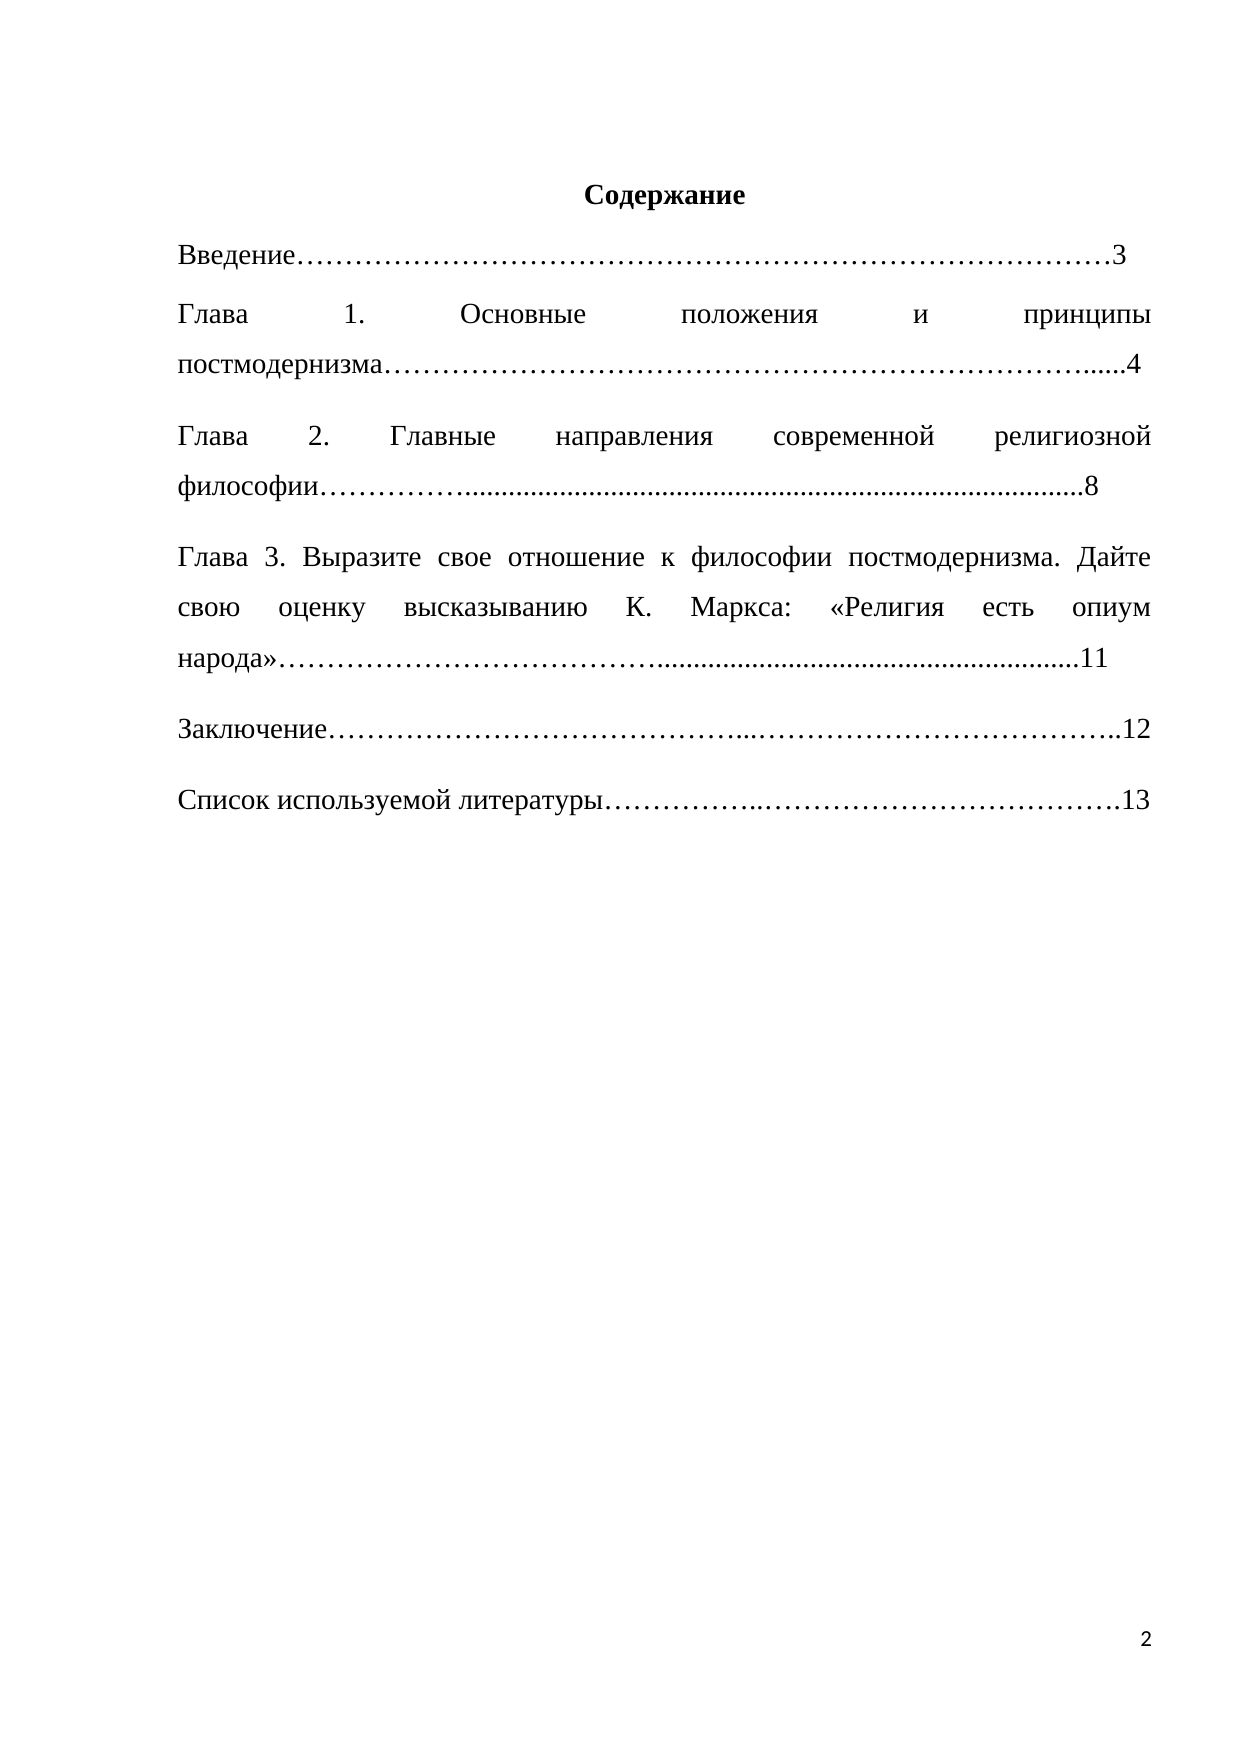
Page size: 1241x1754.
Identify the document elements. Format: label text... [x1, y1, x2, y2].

text Глава 3. Выразите свое отношение к философии постмодернизма. Дайте свою оценку высказыванию К. Маркса: «Религия есть опиум народа»…………………………………..........................................................11 [177, 539, 1152, 673]
text Содержание [177, 177, 1152, 211]
text Заключение……………………………………...………………………………..12 [177, 711, 1152, 744]
text Список используемой литературы……………..……………………………….13 [177, 782, 1152, 816]
text Введение…………………………………………………………………………3 [177, 237, 1152, 270]
text Глава 2. Главные направления современной религиозной философии…………….....................................................................................8 [177, 418, 1152, 502]
text Глава 1. Основные положения и принципы постмодернизма………………………………………………………………......4 [177, 296, 1152, 380]
